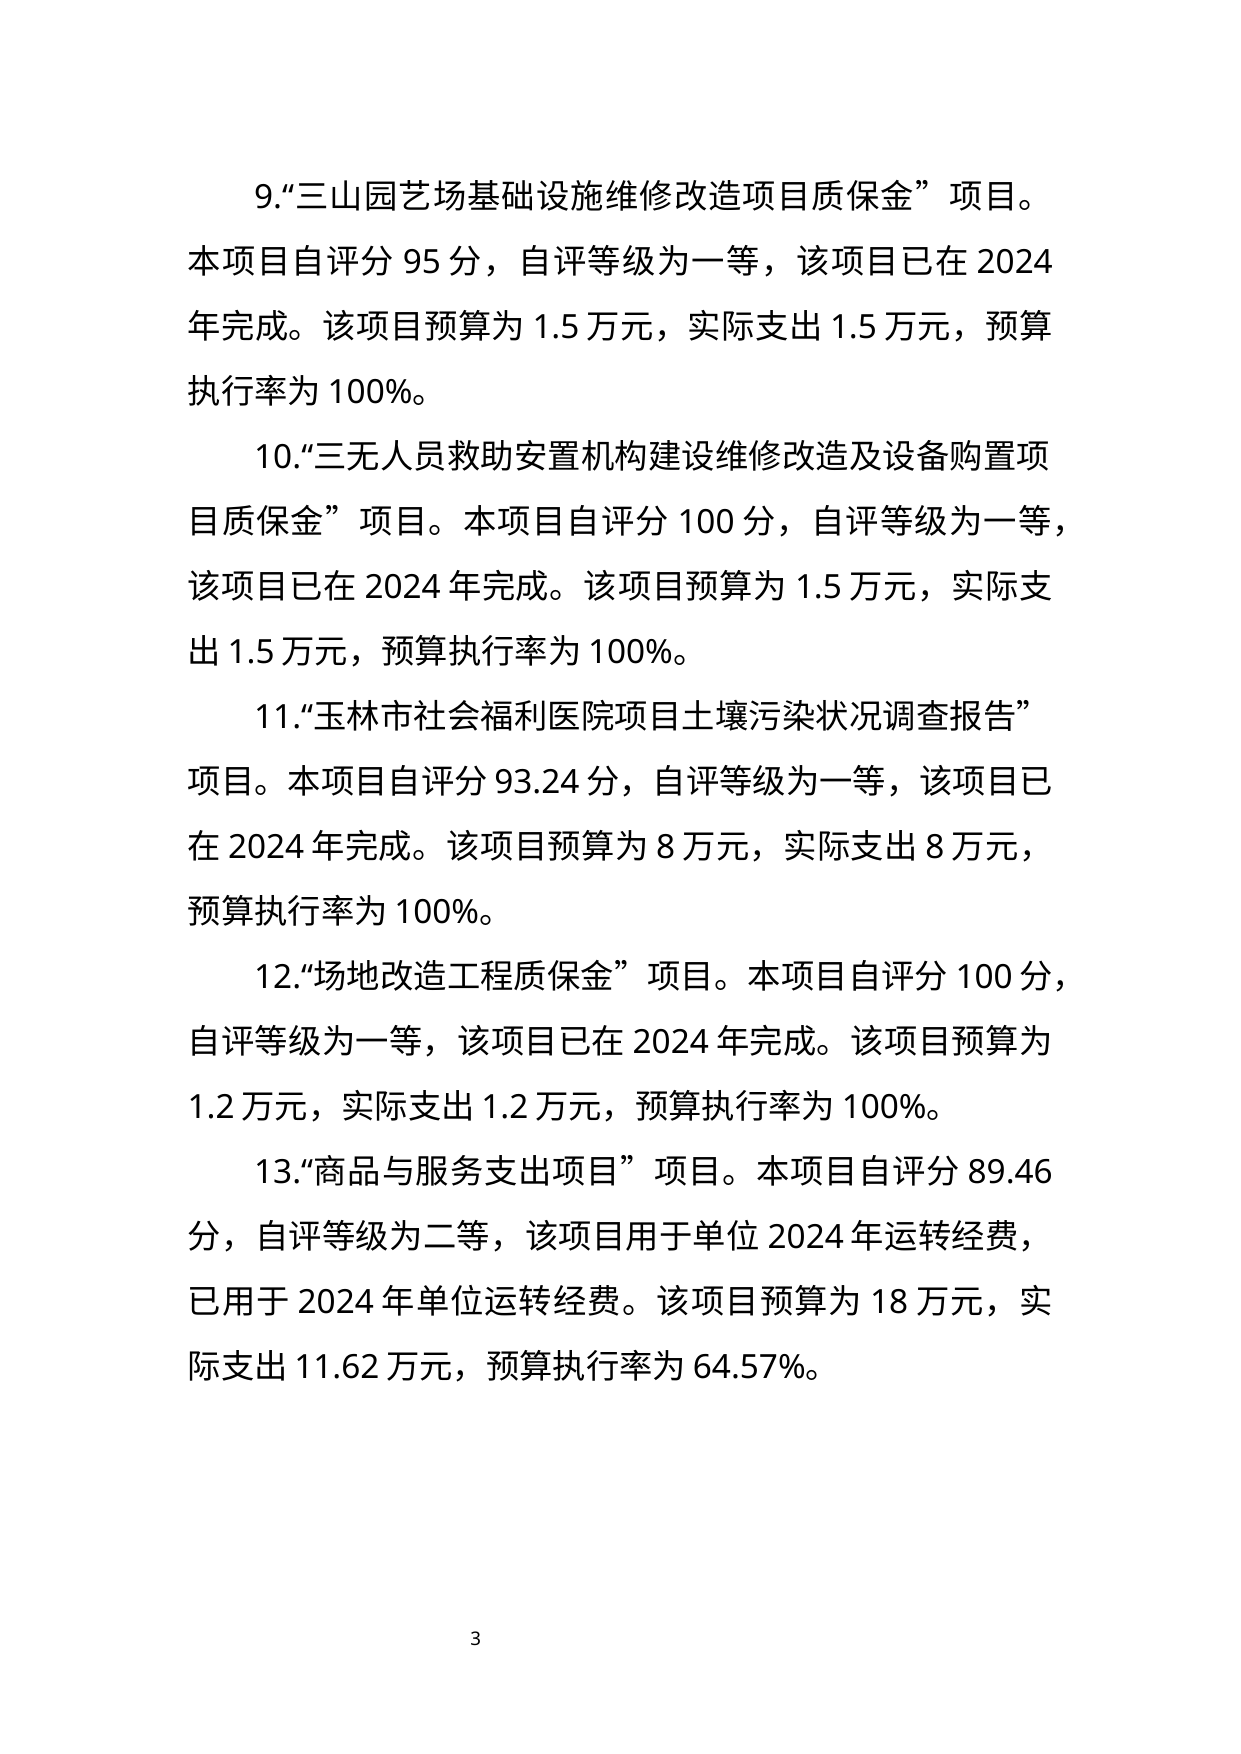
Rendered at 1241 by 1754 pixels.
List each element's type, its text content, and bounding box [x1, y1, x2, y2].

text 11.“玉林市社会福利医院项目土壤污染状况调查报告”项目。本项目自评分93.24分，自评等级为一等，该项目已在2024年完成。该项目预算为8万元，实际支出8万元，预算执行率为100%。 [187, 682, 1053, 942]
text 10.“三无人员救助安置机构建设维修改造及设备购置项目质保金”项目。本项目自评分100分，自评等级为一等，该项目已在2024年完成。该项目预算为1.5万元，实际支出1.5万元，预算执行率为100%。 [187, 422, 1053, 682]
text 12.“场地改造工程质保金”项目。本项目自评分100分，自评等级为一等，该项目已在2024年完成。该项目预算为1.2万元，实际支出1.2万元，预算执行率为100%。 [187, 942, 1053, 1137]
text 13.“商品与服务支出项目”项目。本项目自评分89.46分，自评等级为二等，该项目用于单位2024年运转经费，已用于2024年单位运转经费。该项目预算为18万元，实际支出11.62万元，预算执行率为64.57%。 [187, 1137, 1053, 1397]
text 9.“三山园艺场基础设施维修改造项目质保金”项目。本项目自评分95分，自评等级为一等，该项目已在2024年完成。该项目预算为1.5万元，实际支出1.5万元，预算执行率为100%。 [187, 162, 1053, 422]
